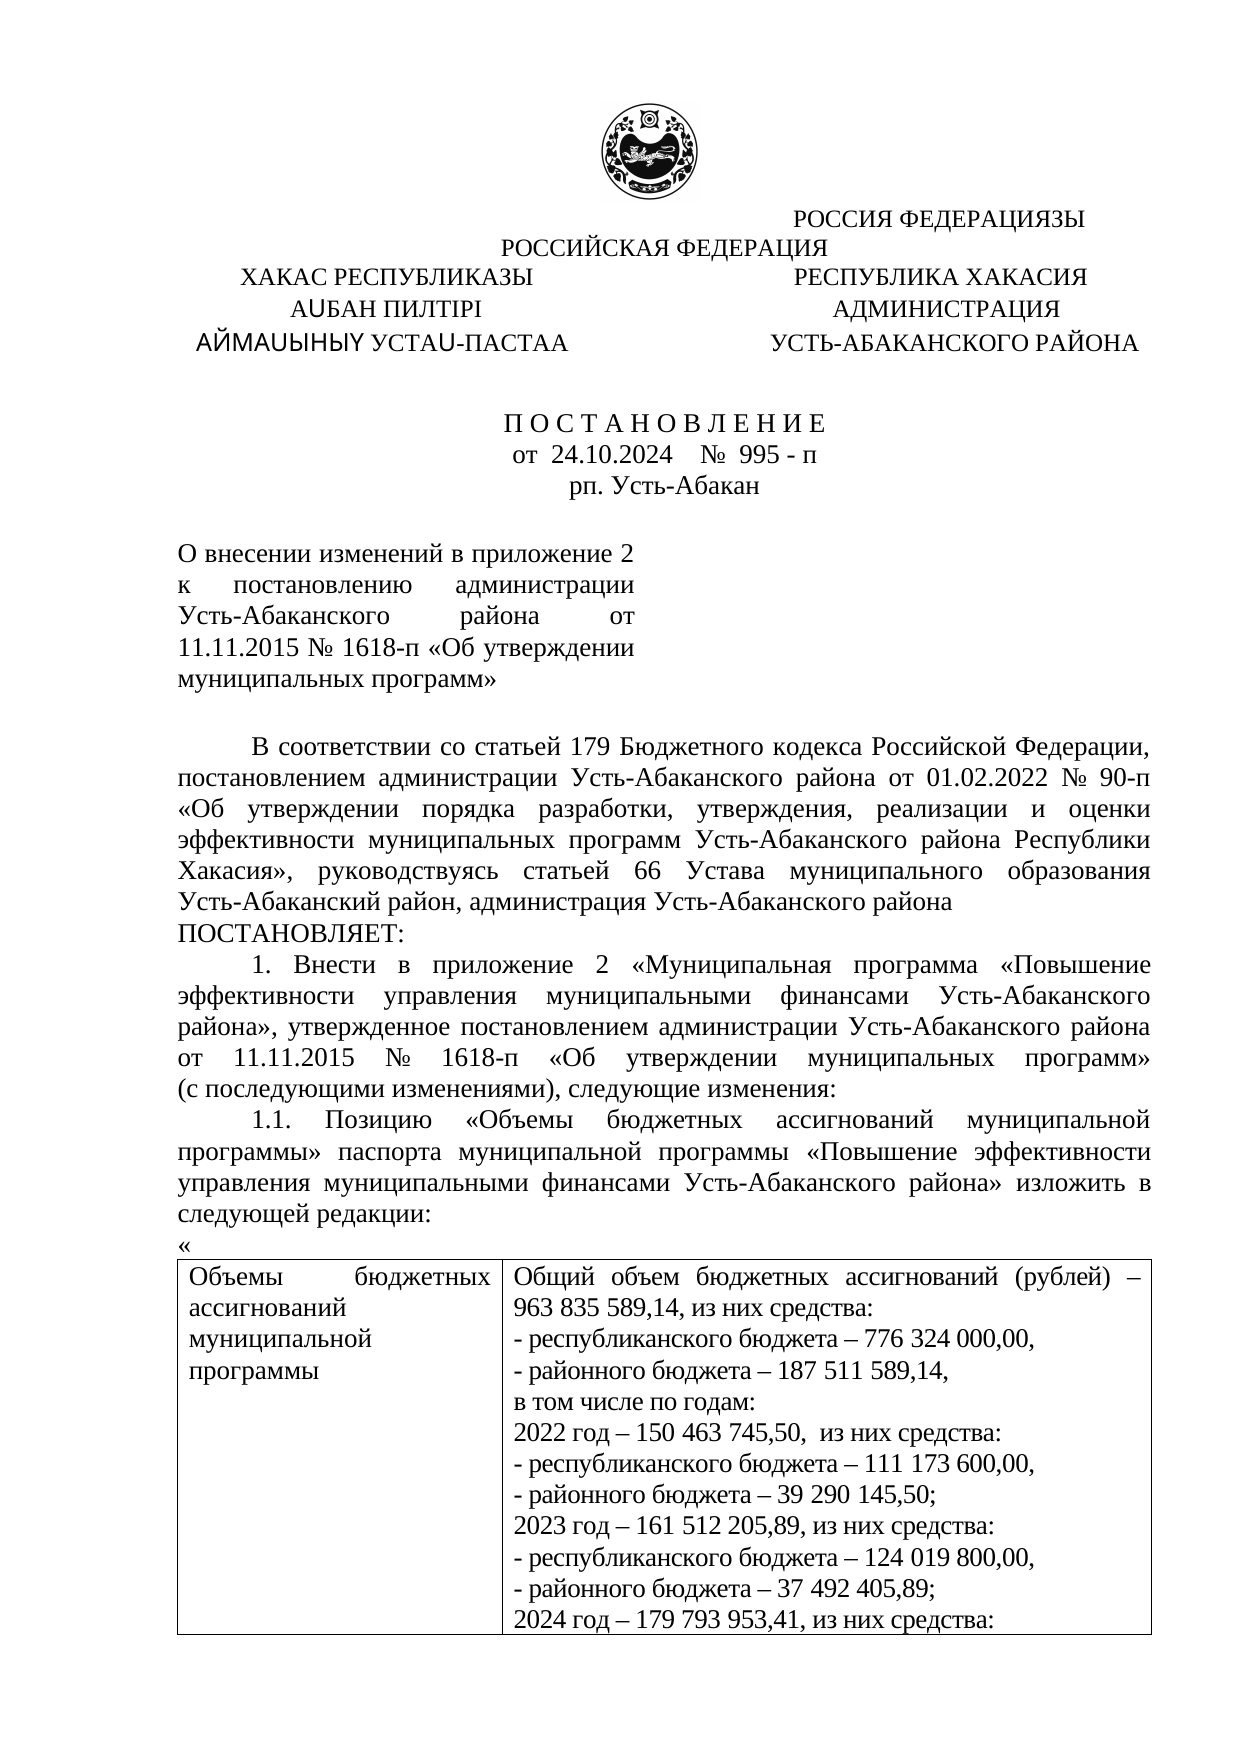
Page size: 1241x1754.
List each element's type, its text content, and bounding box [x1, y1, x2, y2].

subtitle П О С Т А Н О В Л Е Н И Е [177, 407, 1152, 438]
text « [177, 1228, 1152, 1259]
text В соответствии со статьей 179 Бюджетного кодекса Российской Федерации, постановлением администрации Усть-Абаканского района от 01.02.2022 № 90-п «Об утверждении порядка разработки, утверждения, реализации и оценки эффективности муниципальных программ Усть-Абаканского района Республики Хакасия», руководствуясь статьей 66 Устава муниципального образования Усть-Абаканский район, администрация Усть-Абаканского района [177, 730, 1152, 917]
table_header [178, 1260, 502, 1634]
text 1. Внести в приложение 2 «Муниципальная программа «Повышение эффективности управления муниципальными финансами Усть-Абаканского района», утвержденное постановлением администрации Усть-Абаканского района от 11.11.2015 № 1618-п «Об утверждении муниципальных программ» (с последующими изменениями), следующие изменения: [177, 948, 1152, 1103]
text ПОСТАНОВЛЯЕТ: [177, 917, 1152, 948]
text АЙМАUЫНЫY УСТАU-ПАСТАА УСТЬ-АБАКАНСКОГО РАЙОНА [177, 325, 1152, 359]
text ХАКАС РЕСПУБЛИКАЗЫ РЕСПУБЛИКА ХАКАСИЯ [177, 262, 1152, 291]
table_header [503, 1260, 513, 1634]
text АUБАН ПИЛТIРI АДМИНИСТРАЦИЯ [177, 291, 1152, 325]
text РОССИЯ ФЕДЕРАЦИЯЗЫ РОССИЙСКАЯ ФЕДЕРАЦИЯ [177, 204, 1152, 262]
picture [599, 101, 700, 202]
text О внесении изменений в приложение 2 к постановлению администрации Усть-Абаканского района от 11.11.2015 № 1618-п «Об утверждении муниципальных программ» [177, 537, 635, 693]
text рп. Усть-Абакан [177, 469, 1152, 500]
text 1.1. Позицию «Объемы бюджетных ассигнований муниципальной программы» паспорта муниципальной программы «Повышение эффективности управления муниципальными финансами Усть-Абаканского района» изложить в следующей редакции: [177, 1103, 1152, 1228]
text от 24.10.2024 № 995 - п [177, 438, 1152, 469]
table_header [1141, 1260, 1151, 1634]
